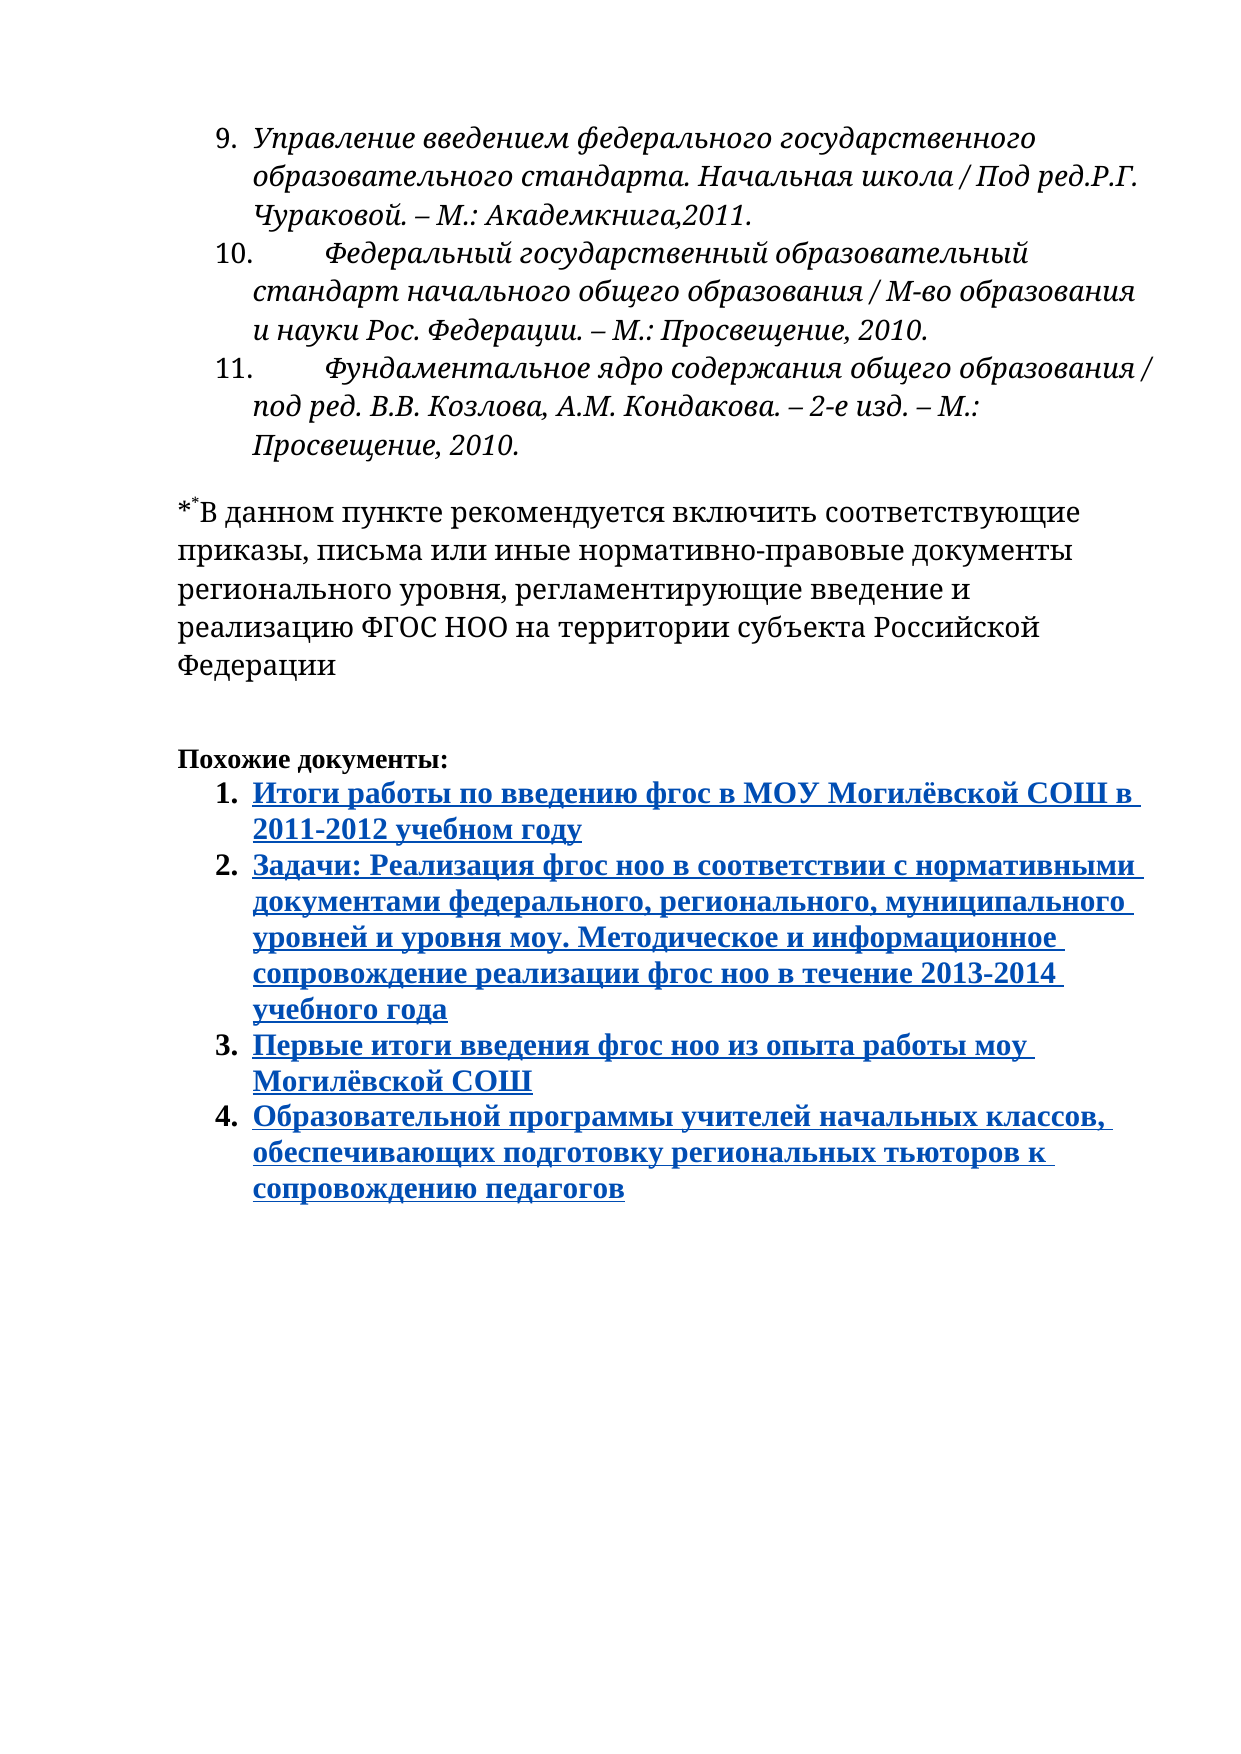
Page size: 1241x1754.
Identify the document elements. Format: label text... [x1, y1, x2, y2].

list Управление введением федерального государственного образовательного стандарта. Начальная школа / Под ред.Р.Г. Чураковой. – М.: Академкнига,2011. [215, 118, 1152, 233]
list Образовательной программы учителей начальных классов, обеспечивающих подготовку региональных тьюторов к сопровождению педагогов [215, 1098, 1152, 1206]
list Задачи: Реализация фгос ноо в соответствии с нормативными документами федерального, регионального, муниципального уровней и уровня моу. Методическое и информационное сопровождение реализации фгос ноо в течение 2013-2014 учебного года [215, 846, 1152, 1026]
list Федеральный государственный образовательный стандарт начального общего образования / М-во образования и науки Рос. Федерации. – М.: Просвещение, 2010. [215, 233, 1152, 348]
text Похожие документы: [177, 742, 1152, 774]
list Итоги работы по введению фгос в МОУ Могилёвской СОШ в 2011-2012 учебном году [215, 774, 1152, 846]
text **В данном пункте рекомендуется включить соответствующие приказы, письма или иные нормативно-правовые документы регионального уровня, регламентирующие введение и реализацию ФГОС НОО на территории субъекта Российской Федерации [177, 492, 1152, 684]
list Фундаментальное ядро содержания общего образования / под ред. В.В. Козлова, А.М. Кондакова. – 2-е изд. – М.: Просвещение, 2010. [215, 348, 1152, 463]
list Первые итоги введения фгос ноо из опыта работы моу Могилёвской СОШ [215, 1026, 1152, 1098]
